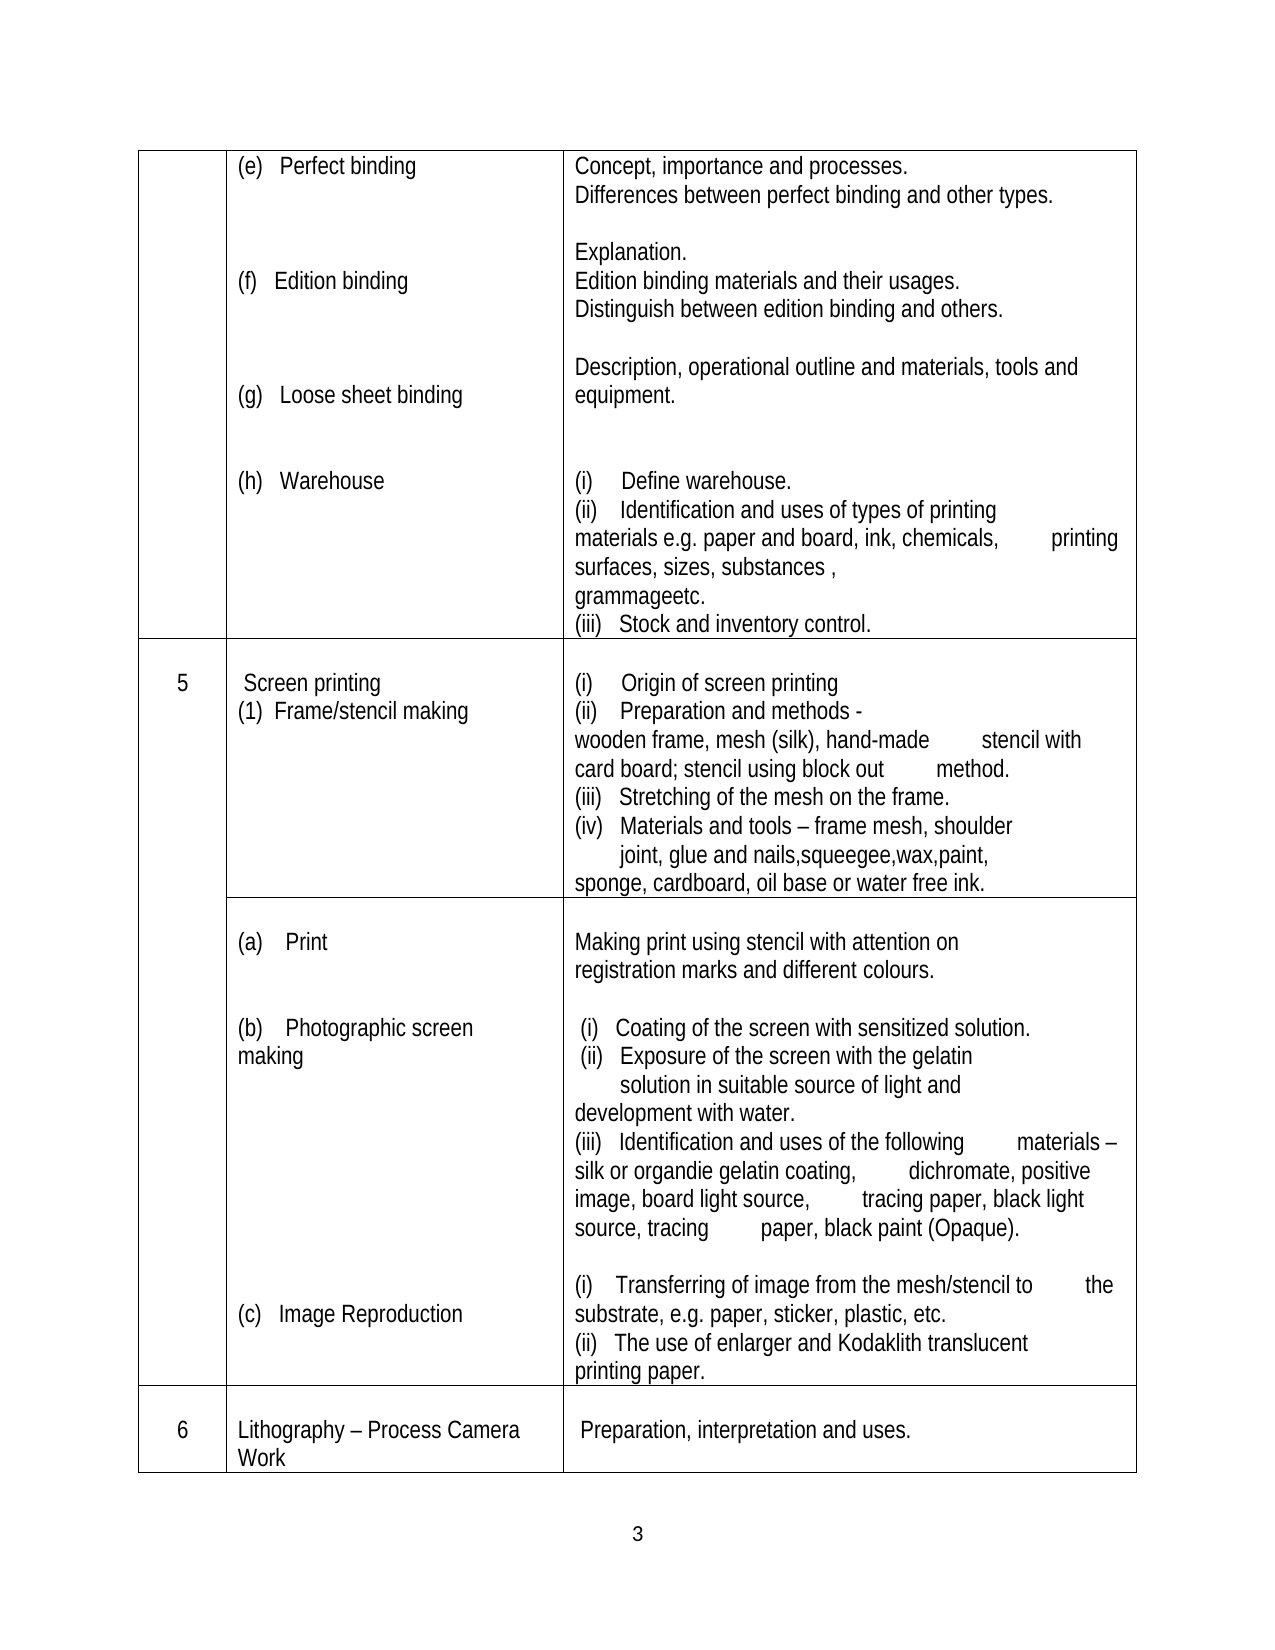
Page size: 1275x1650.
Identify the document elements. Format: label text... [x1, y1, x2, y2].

table_cell (a) Print (b) Photographic screen making (c) Image Reproduction [227, 898, 563, 1385]
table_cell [564, 151, 1136, 638]
table_cell Making print using stencil with attention on registration marks and different colours. (i) Coating of the screen with sensitized solution. (ii) Exposure of the screen with the gelatin solution in suitable source of light and development with water. (iii) Identification and uses of the following materials – silk or organdie gelatin coating, dichromate, positive image, board light source, tracing paper, black light source, tracing paper, black paint (Opaque). (i) Transferring of image from the mesh/stencil to the substrate, e.g. paper, sticker, plastic, etc. (ii) The use of enlarger and Kodaklith translucent printing paper. [564, 898, 1136, 1385]
table_cell 6 [139, 1386, 226, 1472]
table_cell 5 [139, 639, 226, 1385]
table_cell Screen printing (1) Frame/stencil making [227, 639, 563, 897]
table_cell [227, 1386, 563, 1472]
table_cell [564, 1386, 1136, 1472]
table_cell (i) Origin of screen printing (ii) Preparation and methods - wooden frame, mesh (silk), hand-made stencil with card board; stencil using block out method. (iii) Stretching of the mesh on the frame. (iv) Materials and tools – frame mesh, shoulder joint, glue and nails,squeegee,wax,paint, sponge, cardboard, oil base or water free ink. [564, 639, 1136, 897]
table_cell 4 [139, 151, 226, 638]
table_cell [227, 151, 563, 638]
